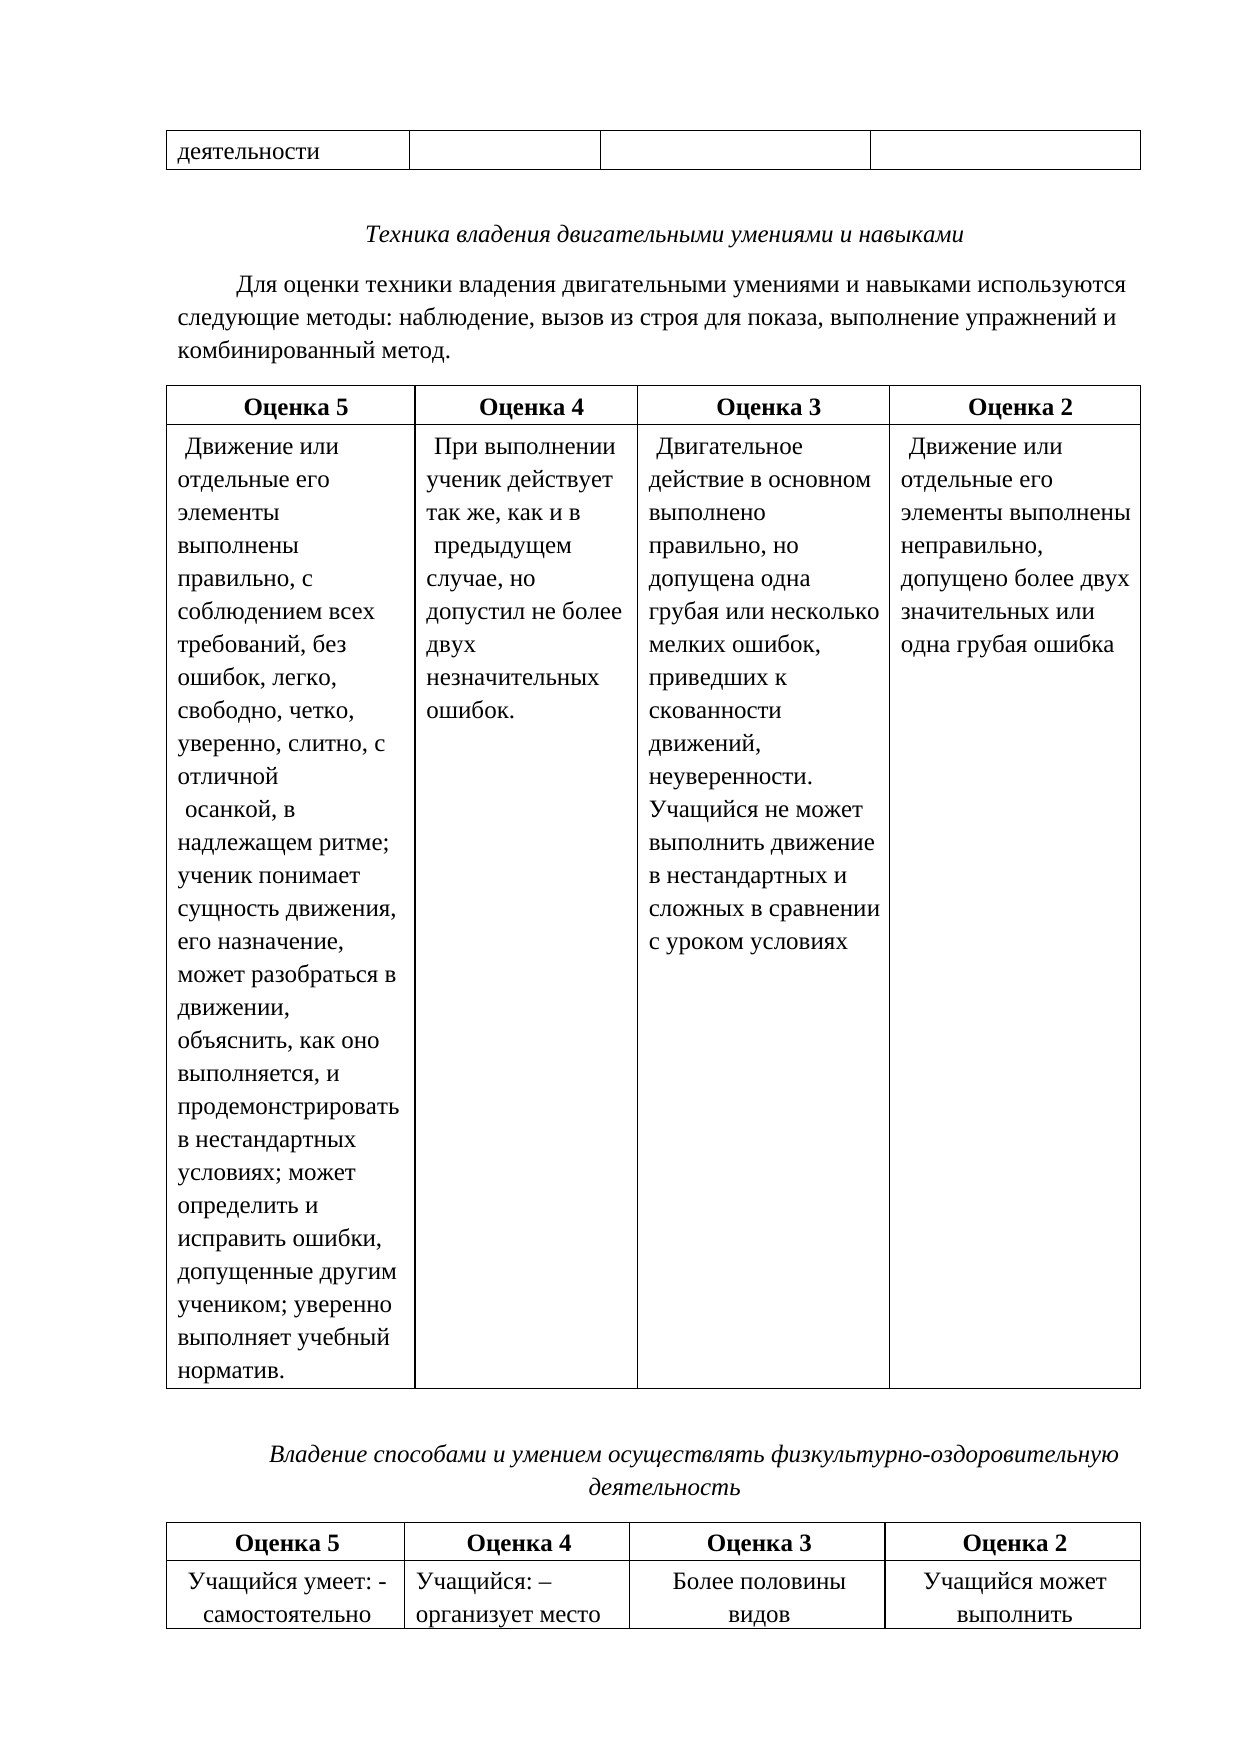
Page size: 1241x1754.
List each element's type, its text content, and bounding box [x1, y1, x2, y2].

table_cell Движение или отдельные его элементы выполнены неправильно, допущено более двух значительных или одна грубая ошибка [890, 425, 1140, 1388]
text Техника владения двигательными умениями и навыками [177, 219, 1152, 248]
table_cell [410, 131, 600, 169]
table_cell Двигательное действие в основном выполнено правильно, но допущена одна грубая или несколько мелких ошибок, приведших к скованности движений, неуверенности. Учащийся не может выполнить движение в нестандартных и сложных в сравнении с уроком условиях [638, 425, 889, 1388]
table_header Оценка 3 [638, 386, 889, 424]
table_header Оценка 2 [886, 1523, 1140, 1560]
table_header Оценка 2 [890, 386, 1140, 424]
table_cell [871, 131, 1140, 169]
text Для оценки техники владения двигательными умениями и навыками используются следующие методы: наблюдение, вызов из строя для показа, выполнение упражнений и комбинированный метод. [177, 269, 1152, 364]
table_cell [886, 1561, 1140, 1628]
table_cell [167, 1561, 404, 1628]
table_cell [167, 131, 409, 169]
table_cell При выполнении ученик действует так же, как и в предыдущем случае, но допустил не более двух незначительных ошибок. [416, 425, 637, 1388]
table_cell Движение или отдельные его элементы выполнены правильно, с соблюдением всех требований, без ошибок, легко, свободно, четко, уверенно, слитно, с отличной осанкой, в надлежащем ритме; ученик понимает сущность движения, его назначение, может разобраться в движении, объяснить, как оно выполняется, и продемонстрировать в нестандартных условиях; может определить и исправить ошибки, допущенные другим учеником; уверенно выполняет учебный норматив. [167, 425, 414, 1388]
table_header Оценка 4 [416, 386, 637, 424]
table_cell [405, 1561, 629, 1628]
table_header Оценка 3 [630, 1523, 884, 1560]
table_header Оценка 4 [405, 1523, 629, 1560]
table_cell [601, 131, 870, 169]
table_header Оценка 5 [167, 386, 414, 424]
text Владение способами и умением осуществлять физкультурно-оздоровительную деятельность [177, 1439, 1152, 1501]
table_header Оценка 5 [167, 1523, 404, 1560]
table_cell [630, 1561, 884, 1628]
